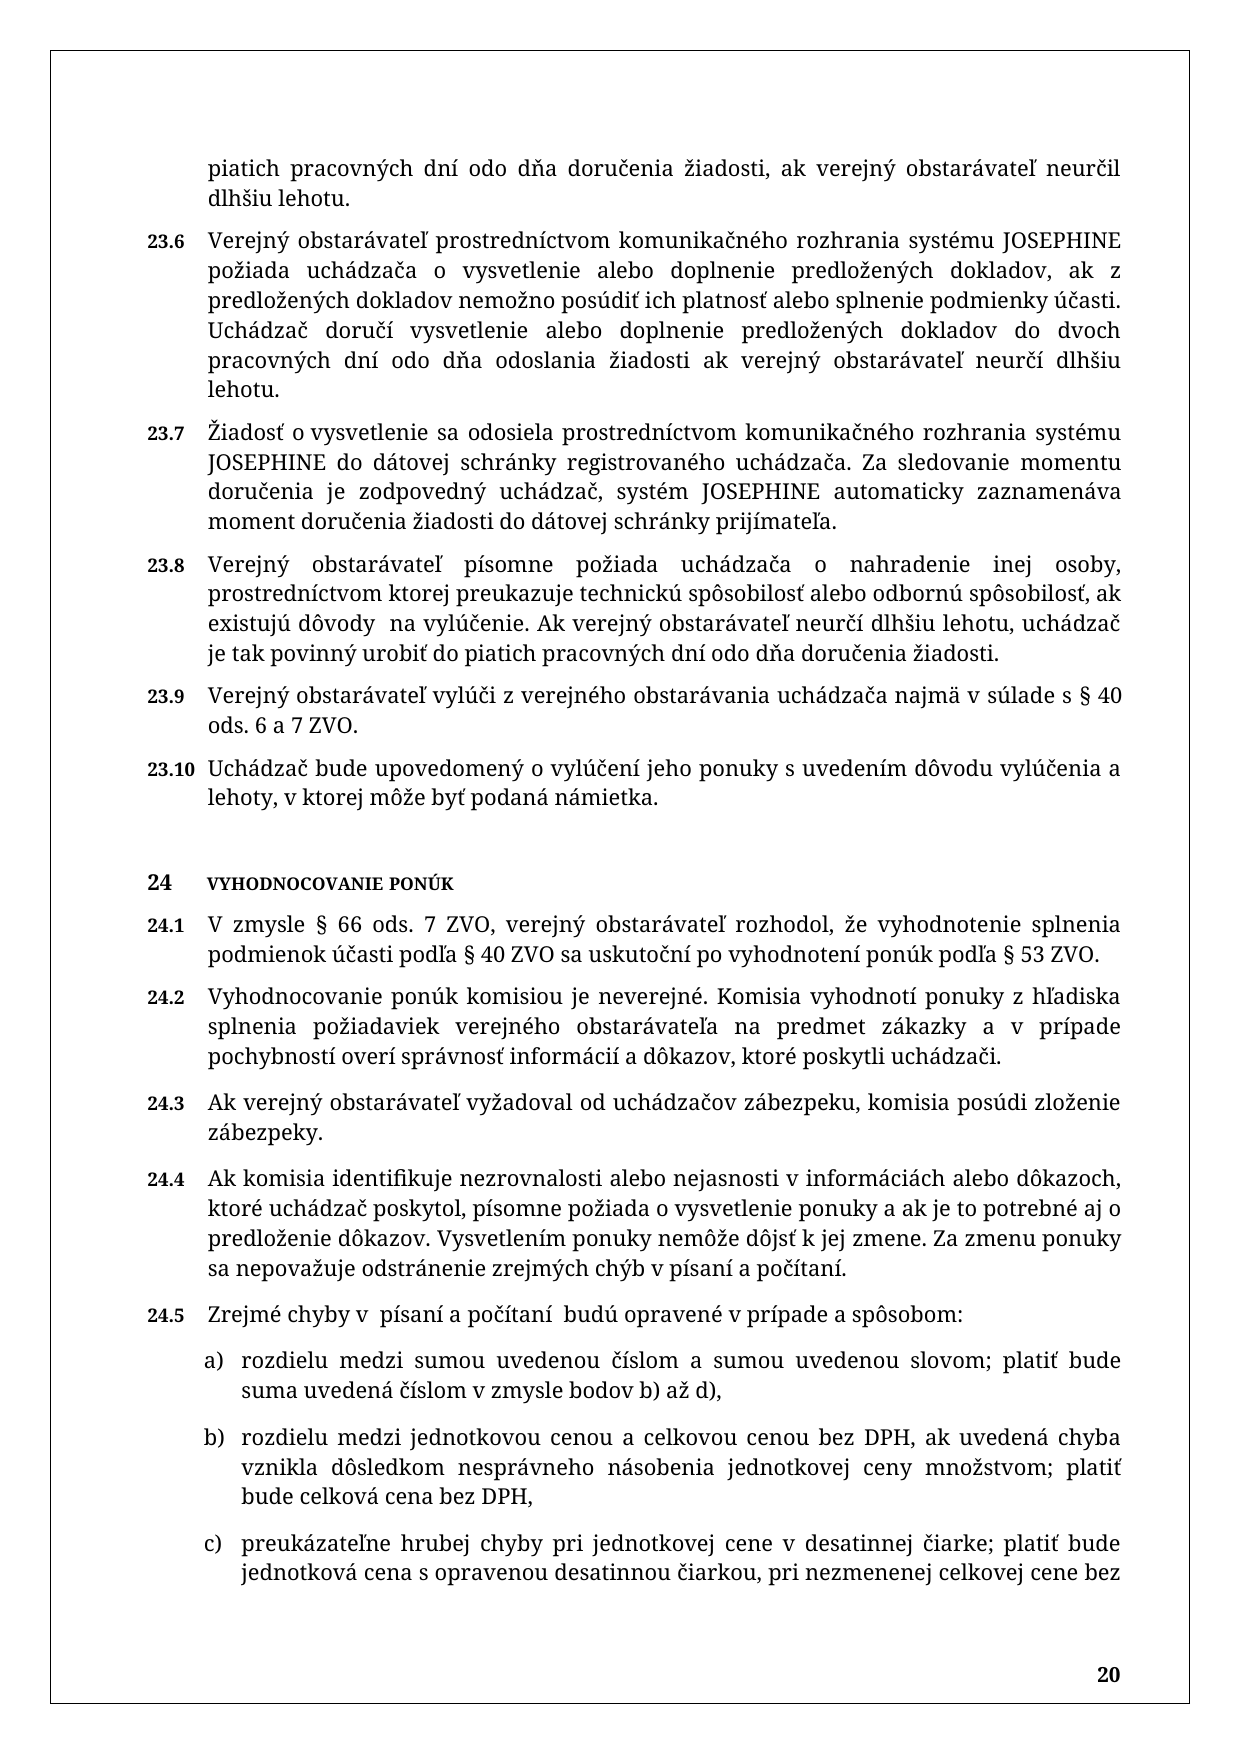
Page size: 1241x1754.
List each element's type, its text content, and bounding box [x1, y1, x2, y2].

list V zmysle § 66 ods. 7 ZVO, verejný obstarávateľ rozhodol, že vyhodnotenie splnenia podmienok účasti podľa § 40 ZVO sa uskutoční po vyhodnotení ponúk podľa § 53 ZVO. [147, 909, 1122, 969]
list Ak komisia identifikuje nezrovnalosti alebo nejasnosti v informáciách alebo dôkazoch, ktoré uchádzač poskytol, písomne požiada o vysvetlenie ponuky a ak je to potrebné aj o predloženie dôkazov. Vysvetlením ponuky nemôže dôjsť k jej zmene. Za zmenu ponuky sa nepovažuje odstránenie zrejmých chýb v písaní a počítaní. [147, 1163, 1122, 1283]
list Uchádzač bude upovedomený o vylúčení jeho ponuky s uvedením dôvodu vylúčenia a lehoty, v ktorej môže byť podaná námietka. [147, 753, 1122, 812]
list rozdielu medzi jednotkovou cenou a celkovou cenou bez DPH, ak uvedená chyba vznikla dôsledkom nesprávneho násobenia jednotkovej ceny množstvom; platiť bude celková cena bez DPH, [204, 1422, 1122, 1511]
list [147, 153, 1122, 213]
list Verejný obstarávateľ prostredníctvom komunikačného rozhrania systému JOSEPHINE požiada uchádzača o vysvetlenie alebo doplnenie predložených dokladov, ak z predložených dokladov nemožno posúdiť ich platnosť alebo splnenie podmienky účasti. Uchádzač doručí vysvetlenie alebo doplnenie predložených dokladov do dvoch pracovných dní odo dňa odoslania žiadosti ak verejný obstarávateľ neurčí dlhšiu lehotu. [147, 226, 1122, 404]
list Vyhodnocovanie ponúk komisiou je neverejné. Komisia vyhodnotí ponuky z hľadiska splnenia požiadaviek verejného obstarávateľa na predmet zákazky a v prípade pochybností overí správnosť informácií a dôkazov, ktoré poskytli uchádzači. [147, 981, 1122, 1071]
list Žiadosť o vysvetlenie sa odosiela prostredníctvom komunikačného rozhrania systému JOSEPHINE do dátovej schránky registrovaného uchádzača. Za sledovanie momentu doručenia je zodpovedný uchádzač, systém JOSEPHINE automaticky zaznamenáva moment doručenia žiadosti do dátovej schránky prijímateľa. [147, 417, 1122, 536]
list Zrejmé chyby v písaní a počítaní budú opravené v prípade a spôsobom: [147, 1299, 1122, 1329]
list vyhodnocovanie ponúk [147, 867, 1122, 897]
list Verejný obstarávateľ písomne požiada uchádzača o nahradenie inej osoby, prostredníctvom ktorej preukazuje technickú spôsobilosť alebo odbornú spôsobilosť, ak existujú dôvody na vylúčenie. Ak verejný obstarávateľ neurčí dlhšiu lehotu, uchádzač je tak povinný urobiť do piatich pracovných dní odo dňa doručenia žiadosti. [147, 549, 1122, 668]
list Ak verejný obstarávateľ vyžadoval od uchádzačov zábezpeku, komisia posúdi zloženie zábezpeky. [147, 1087, 1122, 1147]
list rozdielu medzi sumou uvedenou číslom a sumou uvedenou slovom; platiť bude suma uvedená číslom v zmysle bodov b) až d), [204, 1346, 1122, 1405]
list Verejný obstarávateľ vylúči z verejného obstarávania uchádzača najmä v súlade s § 40 ods. 6 a 7 ZVO. [147, 681, 1122, 740]
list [204, 1528, 1122, 1587]
